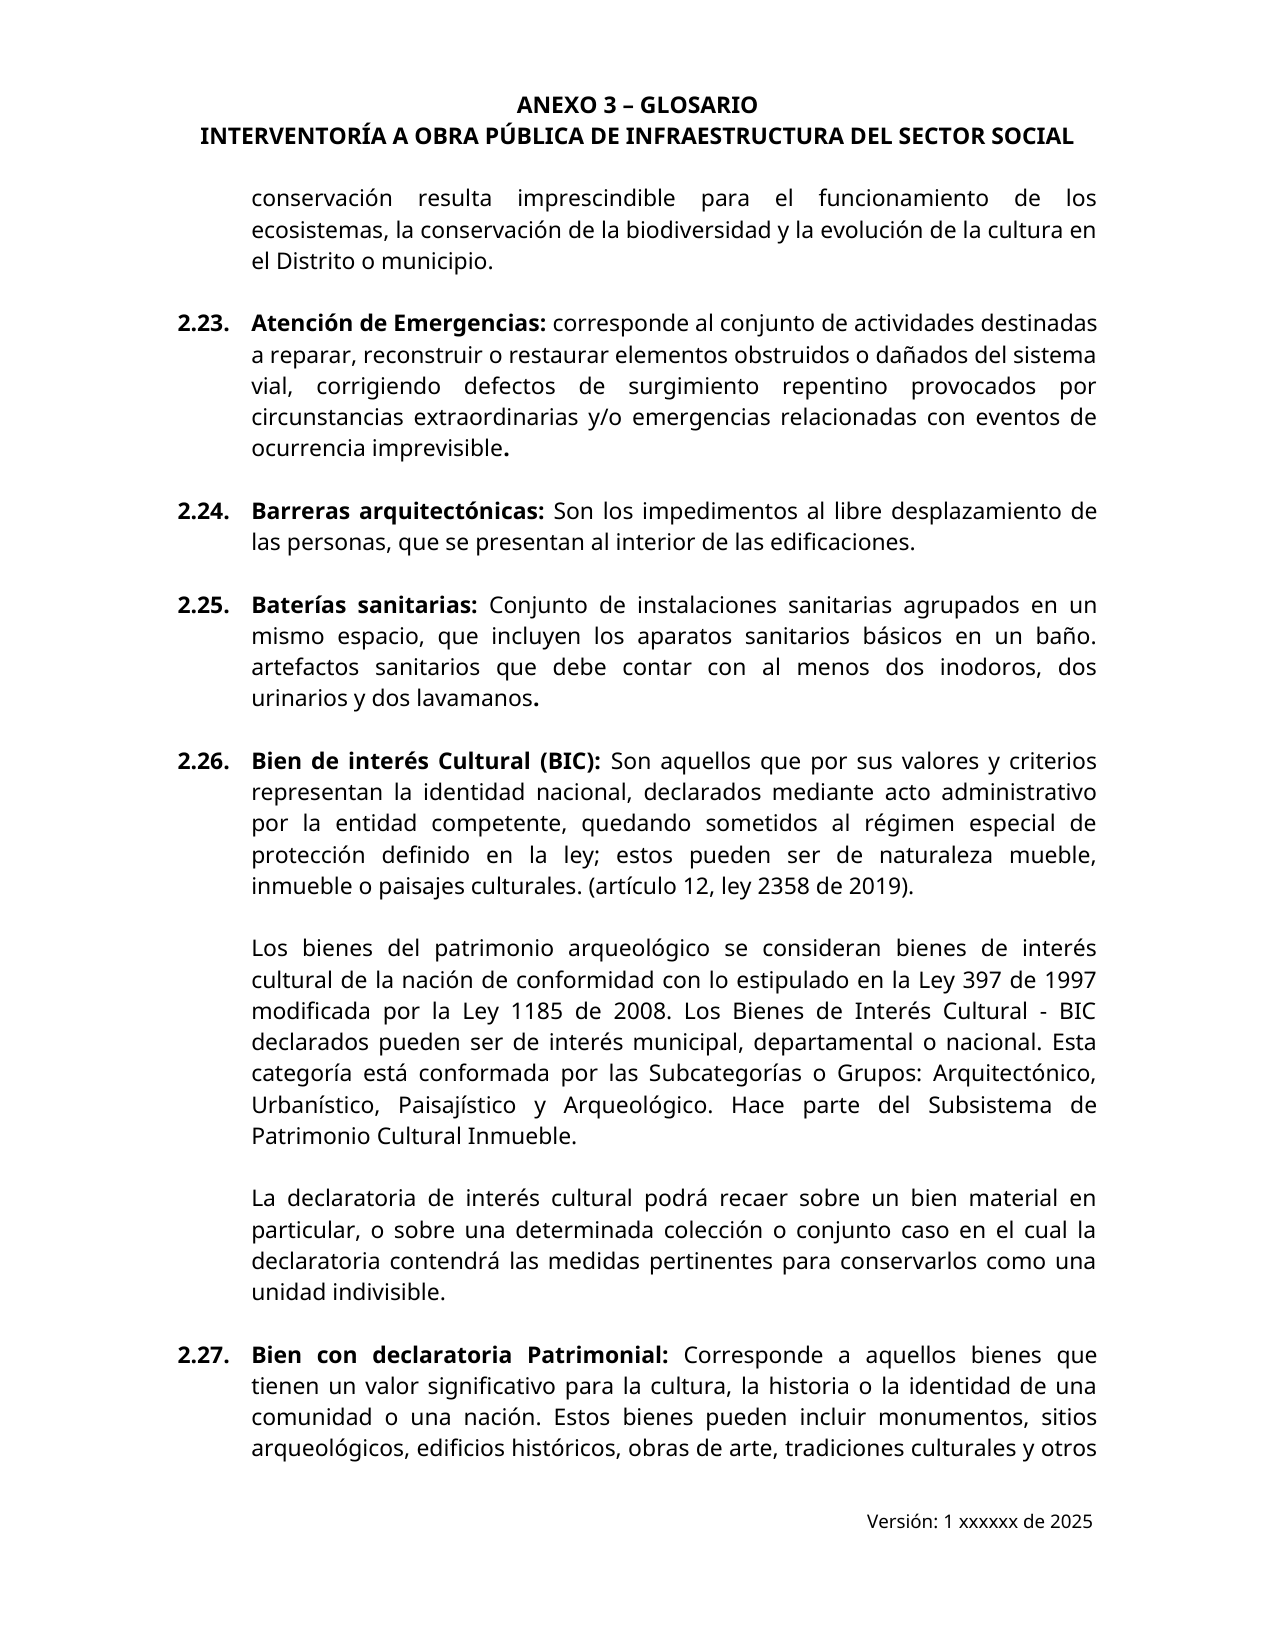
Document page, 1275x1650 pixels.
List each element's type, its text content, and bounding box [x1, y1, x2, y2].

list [177, 1339, 1098, 1464]
list Barreras arquitectónicas: Son los impedimentos al libre desplazamiento de las personas, que se presentan al interior de las edificaciones. [177, 495, 1098, 557]
list Atención de Emergencias: corresponde al conjunto de actividades destinadas a reparar, reconstruir o restaurar elementos obstruidos o dañados del sistema vial, corrigiendo defectos de surgimiento repentino provocados por circunstancias extraordinarias y/o emergencias relacionadas con eventos de ocurrencia imprevisible. [177, 307, 1098, 464]
list La declaratoria de interés cultural podrá recaer sobre un bien material en particular, o sobre una determinada colección o conjunto caso en el cual la declaratoria contendrá las medidas pertinentes para conservarlos como una unidad indivisible. [251, 1182, 1098, 1307]
list Los bienes del patrimonio arqueológico se consideran bienes de interés cultural de la nación de conformidad con lo estipulado en la Ley 397 de 1997 modificada por la Ley 1185 de 2008. Los Bienes de Interés Cultural - BIC declarados pueden ser de interés municipal, departamental o nacional. Esta categoría está conformada por las Subcategorías o Grupos: Arquitectónico, Urbanístico, Paisajístico y Arqueológico. Hace parte del Subsistema de Patrimonio Cultural Inmueble. [251, 932, 1098, 1151]
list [177, 182, 1098, 276]
list Baterías sanitarias: Conjunto de instalaciones sanitarias agrupados en un mismo espacio, que incluyen los aparatos sanitarios básicos en un baño. artefactos sanitarios que debe contar con al menos dos inodoros, dos urinarios y dos lavamanos. [177, 589, 1098, 714]
list Bien de interés Cultural (BIC): Son aquellos que por sus valores y criterios representan la identidad nacional, declarados mediante acto administrativo por la entidad competente, quedando sometidos al régimen especial de protección definido en la ley; estos pueden ser de naturaleza mueble, inmueble o paisajes culturales. (artículo 12, ley 2358 de 2019). [177, 745, 1098, 901]
